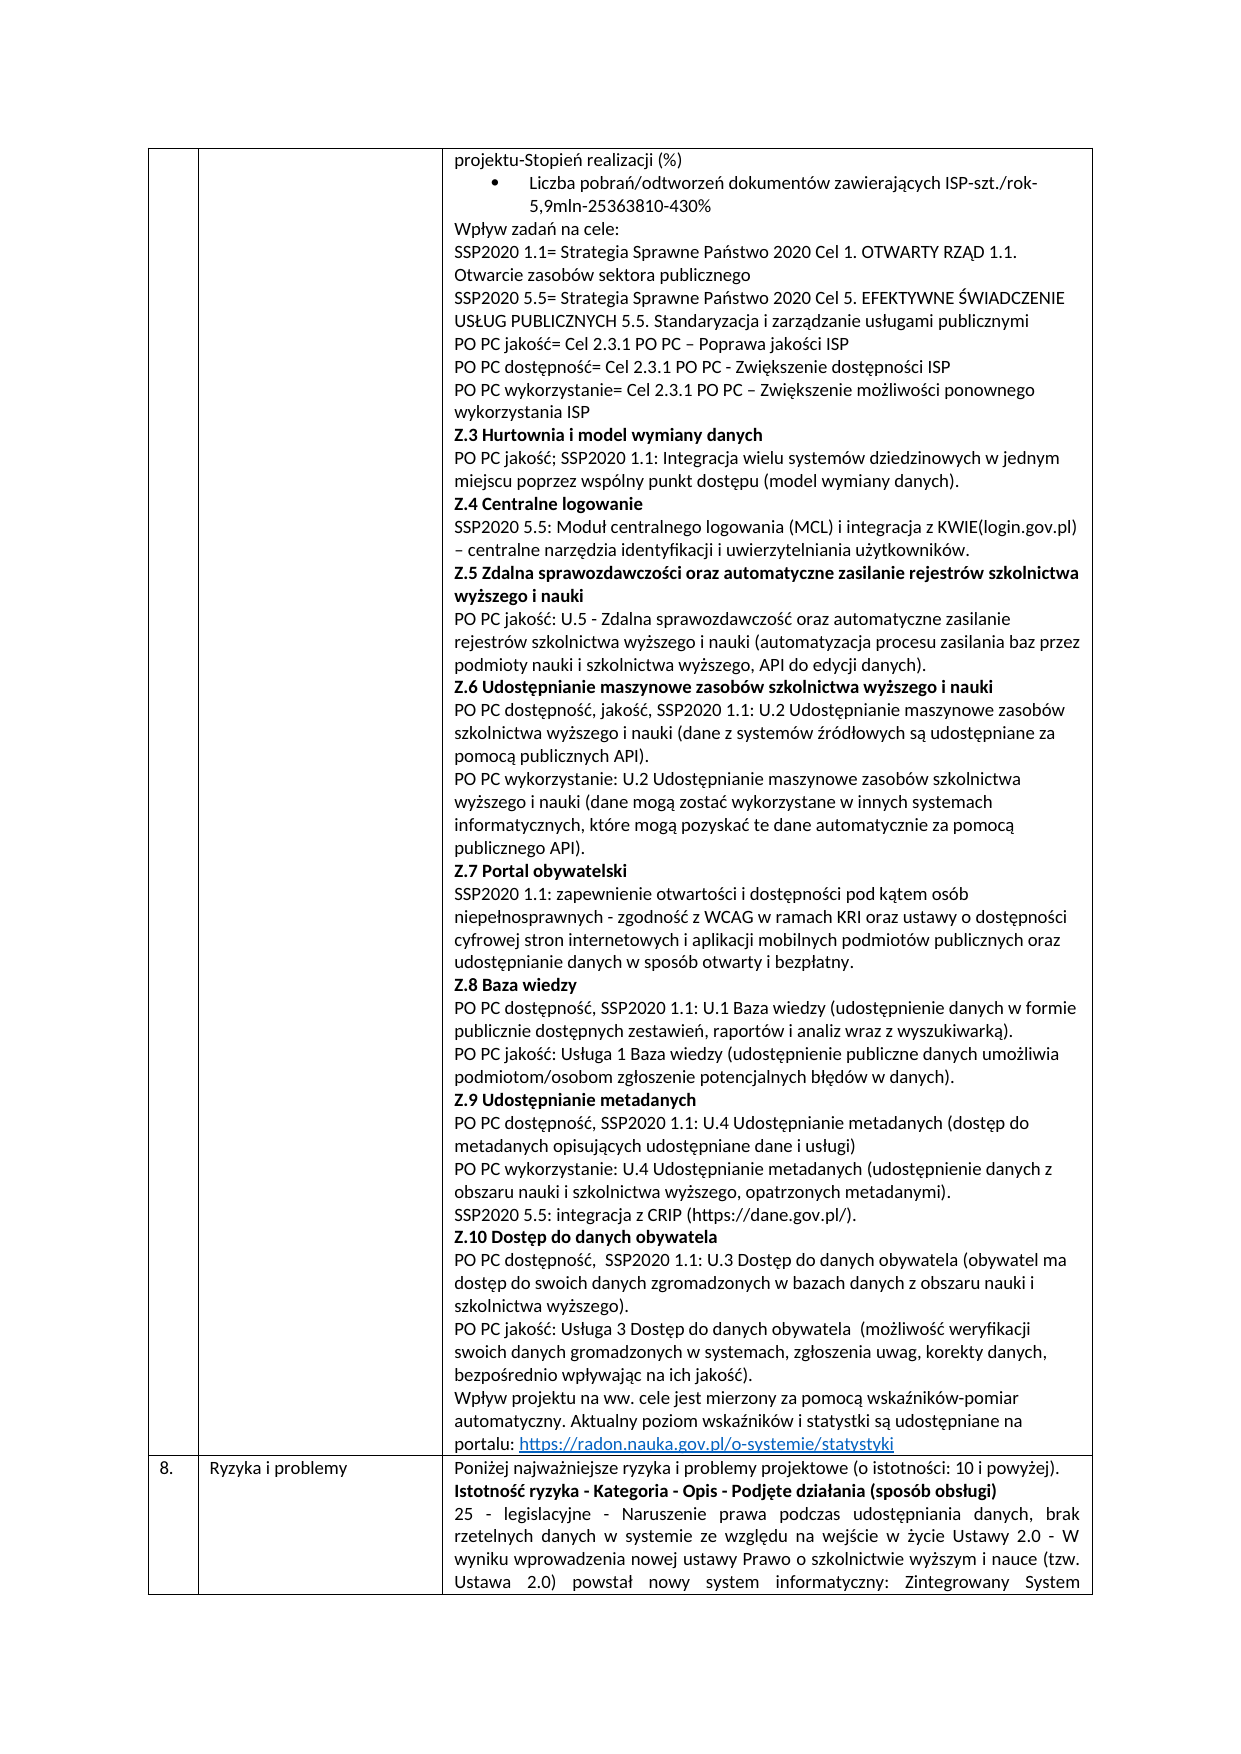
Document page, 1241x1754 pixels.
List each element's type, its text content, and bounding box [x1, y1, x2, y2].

table_cell Ryzyka i problemy [199, 1456, 442, 1593]
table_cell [199, 149, 442, 1455]
table_cell [149, 1456, 198, 1593]
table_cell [443, 149, 1092, 1455]
table_cell [149, 149, 198, 1455]
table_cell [443, 1456, 1092, 1593]
